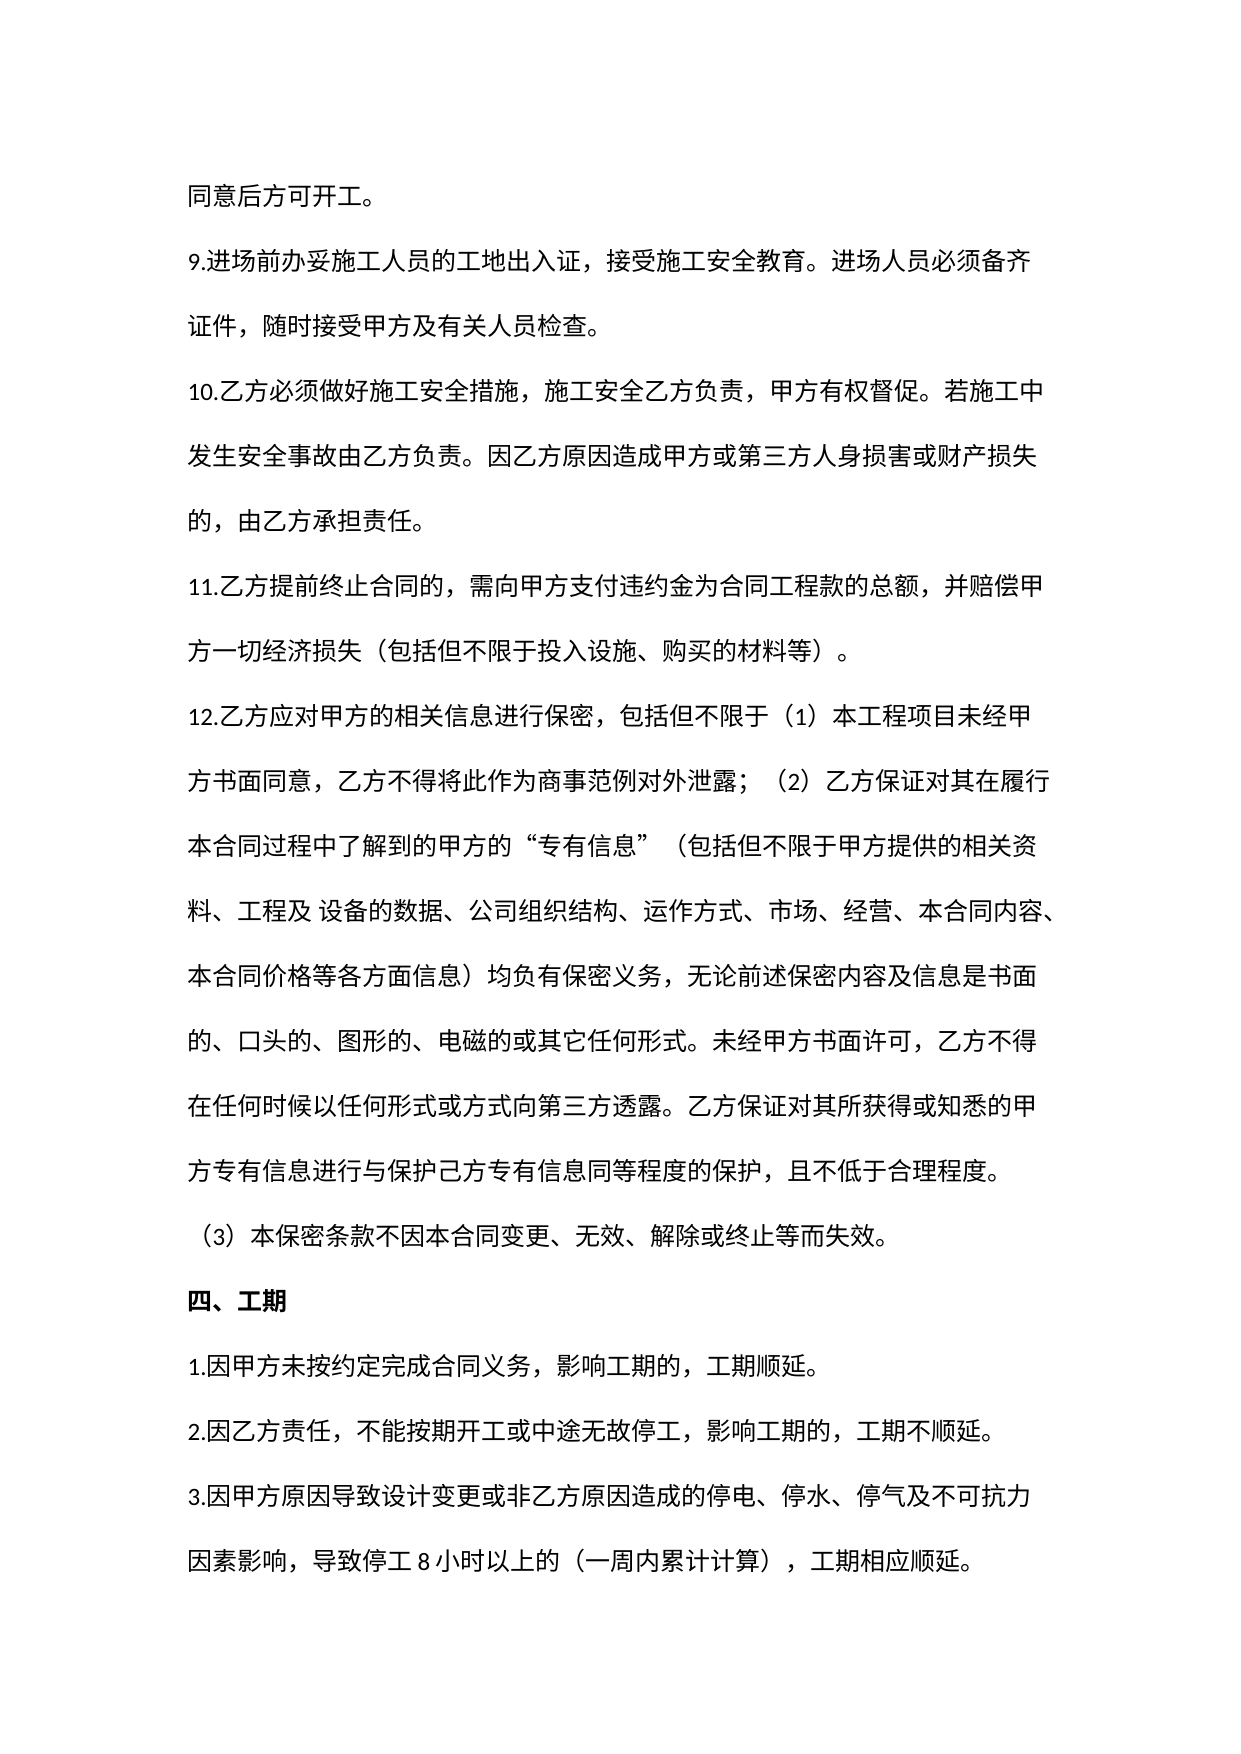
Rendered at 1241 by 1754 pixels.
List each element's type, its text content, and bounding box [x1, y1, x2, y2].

text 3.因甲方原因导致设计变更或非乙方原因造成的停电、停水、停气及不可抗力因素影响，导致停工8小时以上的（一周内累计计算），工期相应顺延。 [187, 1462, 1053, 1592]
text 四、工期 [187, 1267, 1053, 1332]
text 1.因甲方未按约定完成合同义务，影响工期的，工期顺延。 [187, 1332, 1053, 1397]
text 12.乙方应对甲方的相关信息进行保密，包括但不限于（1）本工程项目未经甲方书面同意，乙方不得将此作为商事范例对外泄露；（2）乙方保证对其在履行本合同过程中了解到的甲方的“专有信息”（包括但不限于甲方提供的相关资料、工程及 设备的数据、公司组织结构、运作方式、市场、经营、本合同内容、本合同价格等各方面信息）均负有保密义务，无论前述保密内容及信息是书面的、口头的、图形的、电磁的或其它任何形式。未经甲方书面许可，乙方不得在任何时候以任何形式或方式向第三方透露。乙方保证对其所获得或知悉的甲方专有信息进行与保护己方专有信息同等程度的保护，且不低于合理程度。（3）本保密条款不因本合同变更、无效、解除或终止等而失效。 [187, 682, 1053, 1267]
text 11.乙方提前终止合同的，需向甲方支付违约金为合同工程款的总额，并赔偿甲方一切经济损失（包括但不限于投入设施、购买的材料等）。 [187, 552, 1053, 682]
text 2.因乙方责任，不能按期开工或中途无故停工，影响工期的，工期不顺延。 [187, 1397, 1053, 1462]
text 10.乙方必须做好施工安全措施，施工安全乙方负责，甲方有权督促。若施工中发生安全事故由乙方负责。因乙方原因造成甲方或第三方人身损害或财产损失的，由乙方承担责任。 [187, 357, 1053, 552]
text 9.进场前办妥施工人员的工地出入证，接受施工安全教育。进场人员必须备齐证件，随时接受甲方及有关人员检查。 [187, 227, 1053, 357]
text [187, 162, 1053, 227]
